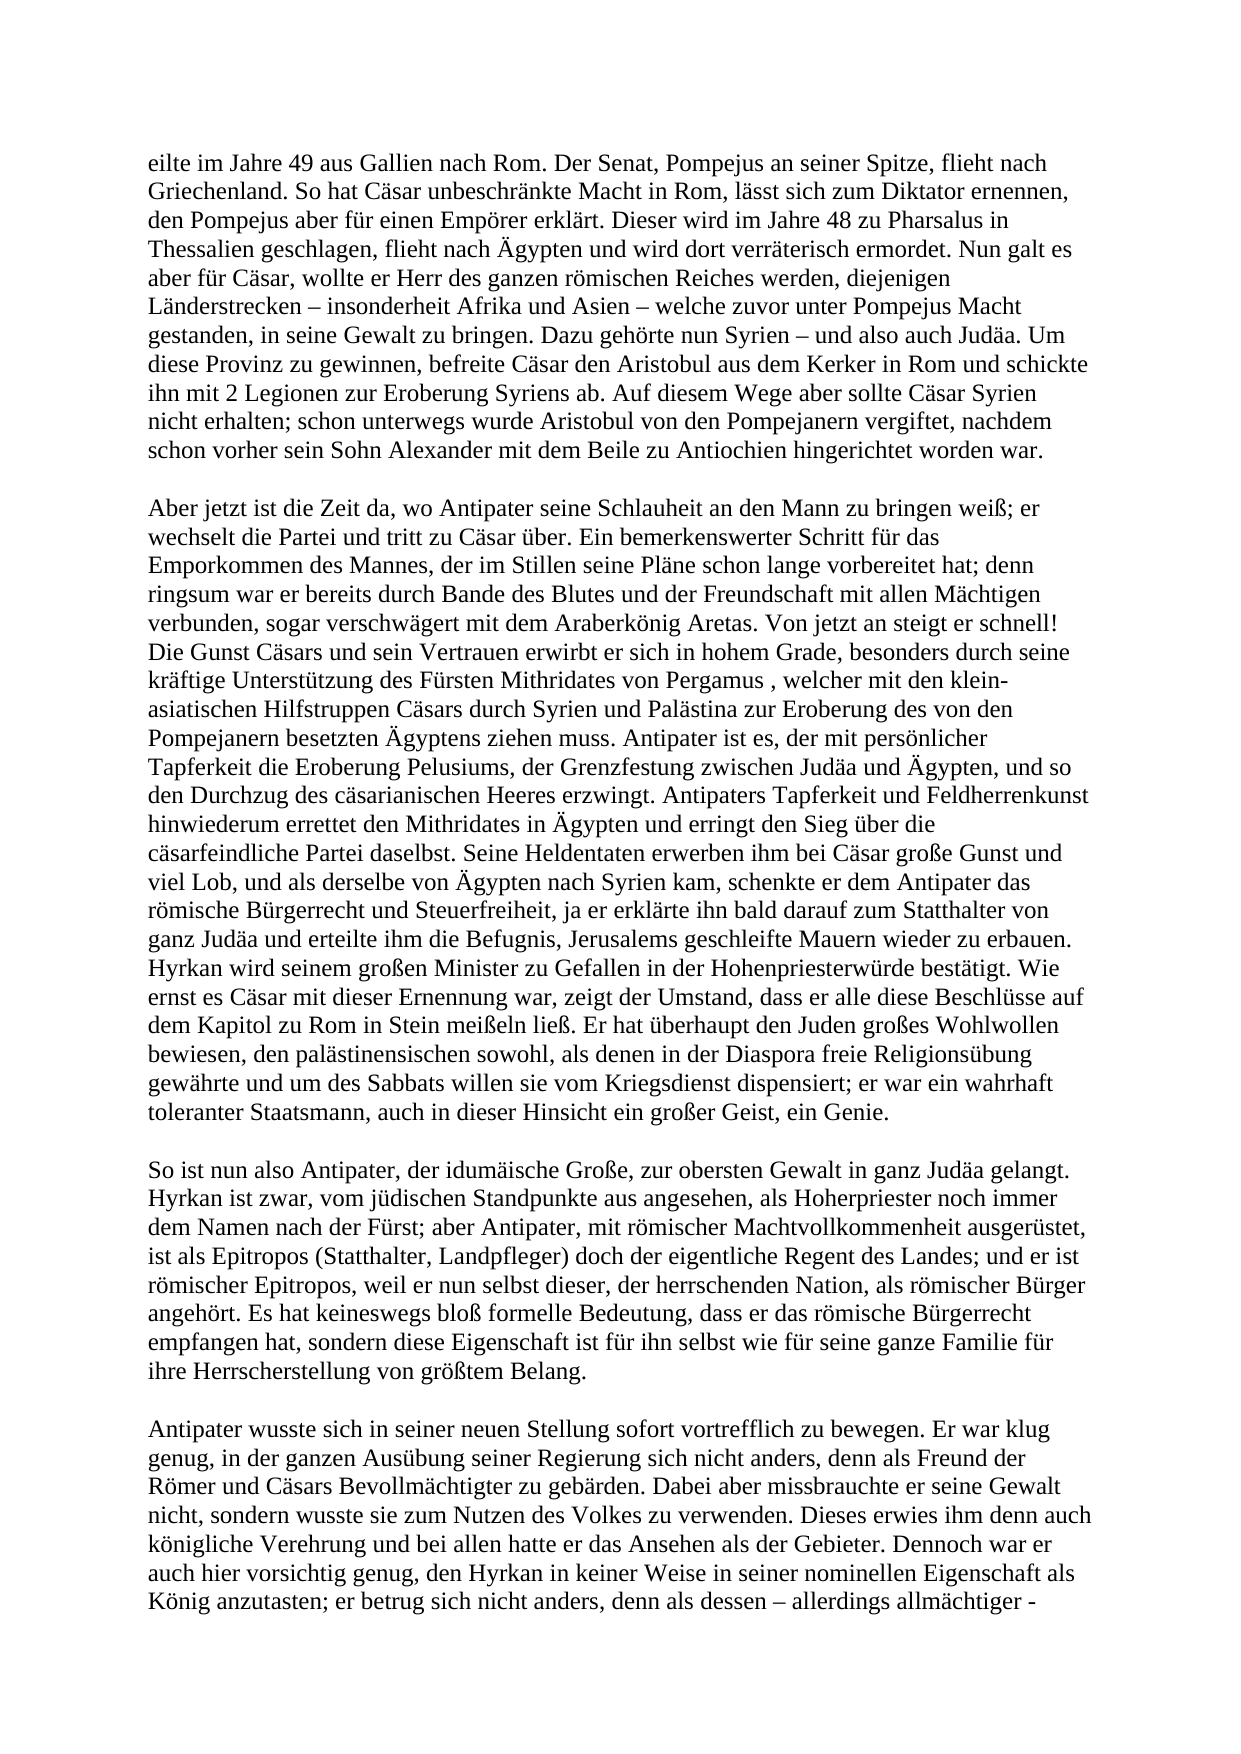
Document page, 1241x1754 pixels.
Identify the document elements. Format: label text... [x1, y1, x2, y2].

text Aber jetzt ist die Zeit da, wo Antipater seine Schlauheit an den Mann zu bringen weiß; er wechselt die Partei und tritt zu Cäsar über. Ein bemerkenswerter Schritt für das Emporkommen des Mannes, der im Stillen seine Pläne schon lange vorbereitet hat; denn ringsum war er bereits durch Bande des Blutes und der Freundschaft mit allen Mächtigen verbunden, sogar verschwägert mit dem Araberkönig Aretas. Von jetzt an steigt er schnell! Die Gunst Cäsars und sein Vertrauen erwirbt er sich in hohem Grade, besonders durch seine kräftige Unterstützung des Fürsten Mithridates von Pergamus , welcher mit den klein-asiatischen Hilfstruppen Cäsars durch Syrien und Palästina zur Eroberung des von den Pompejanern besetzten Ägyptens ziehen muss. Antipater ist es, der mit persönlicher Tapferkeit die Eroberung Pelusiums, der Grenzfestung zwischen Judäa und Ägypten, und so den Durchzug des cäsarianischen Heeres erzwingt. Antipaters Tapferkeit und Feldherrenkunst hinwiederum errettet den Mithridates in Ägypten und erringt den Sieg über die cäsarfeindliche Partei daselbst. Seine Heldentaten erwerben ihm bei Cäsar große Gunst und viel Lob, und als derselbe von Ägypten nach Syrien kam, schenkte er dem Antipater das römische Bürgerrecht und Steuerfreiheit, ja er erklärte ihn bald darauf zum Statthalter von ganz Judäa und erteilte ihm die Befugnis, Jerusalems geschleifte Mauern wieder zu erbauen. Hyrkan wird seinem großen Minister zu Gefallen in der Hohenpriesterwürde bestätigt. Wie ernst es Cäsar mit dieser Ernennung war, zeigt der Umstand, dass er alle diese Beschlüsse auf dem Kapitol zu Rom in Stein meißeln ließ. Er hat überhaupt den Juden großes Wohlwollen bewiesen, den palästinensischen sowohl, als denen in der Diaspora freie Religionsübung gewährte und um des Sabbats willen sie vom Kriegsdienst dispensiert; er war ein wahrhaft toleranter Staatsmann, auch in dieser Hinsicht ein großer Geist, ein Genie. [148, 493, 1093, 1126]
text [148, 148, 1093, 464]
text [148, 1414, 1093, 1615]
text So ist nun also Antipater, der idumäische Große, zur obersten Gewalt in ganz Judäa gelangt. Hyrkan ist zwar, vom jüdischen Standpunkte aus angesehen, als Hoherpriester noch immer dem Namen nach der Fürst; aber Antipater, mit römischer Machtvollkommenheit ausgerüstet, ist als Epitropos (Statthalter, Landpfleger) doch der eigentliche Regent des Landes; und er ist römischer Epitropos, weil er nun selbst dieser, der herrschenden Nation, als römischer Bürger angehört. Es hat keineswegs bloß formelle Bedeutung, dass er das römische Bürgerrecht empfangen hat, sondern diese Eigenschaft ist für ihn selbst wie für seine ganze Familie für ihre Herrscherstellung von größtem Belang. [148, 1155, 1093, 1385]
